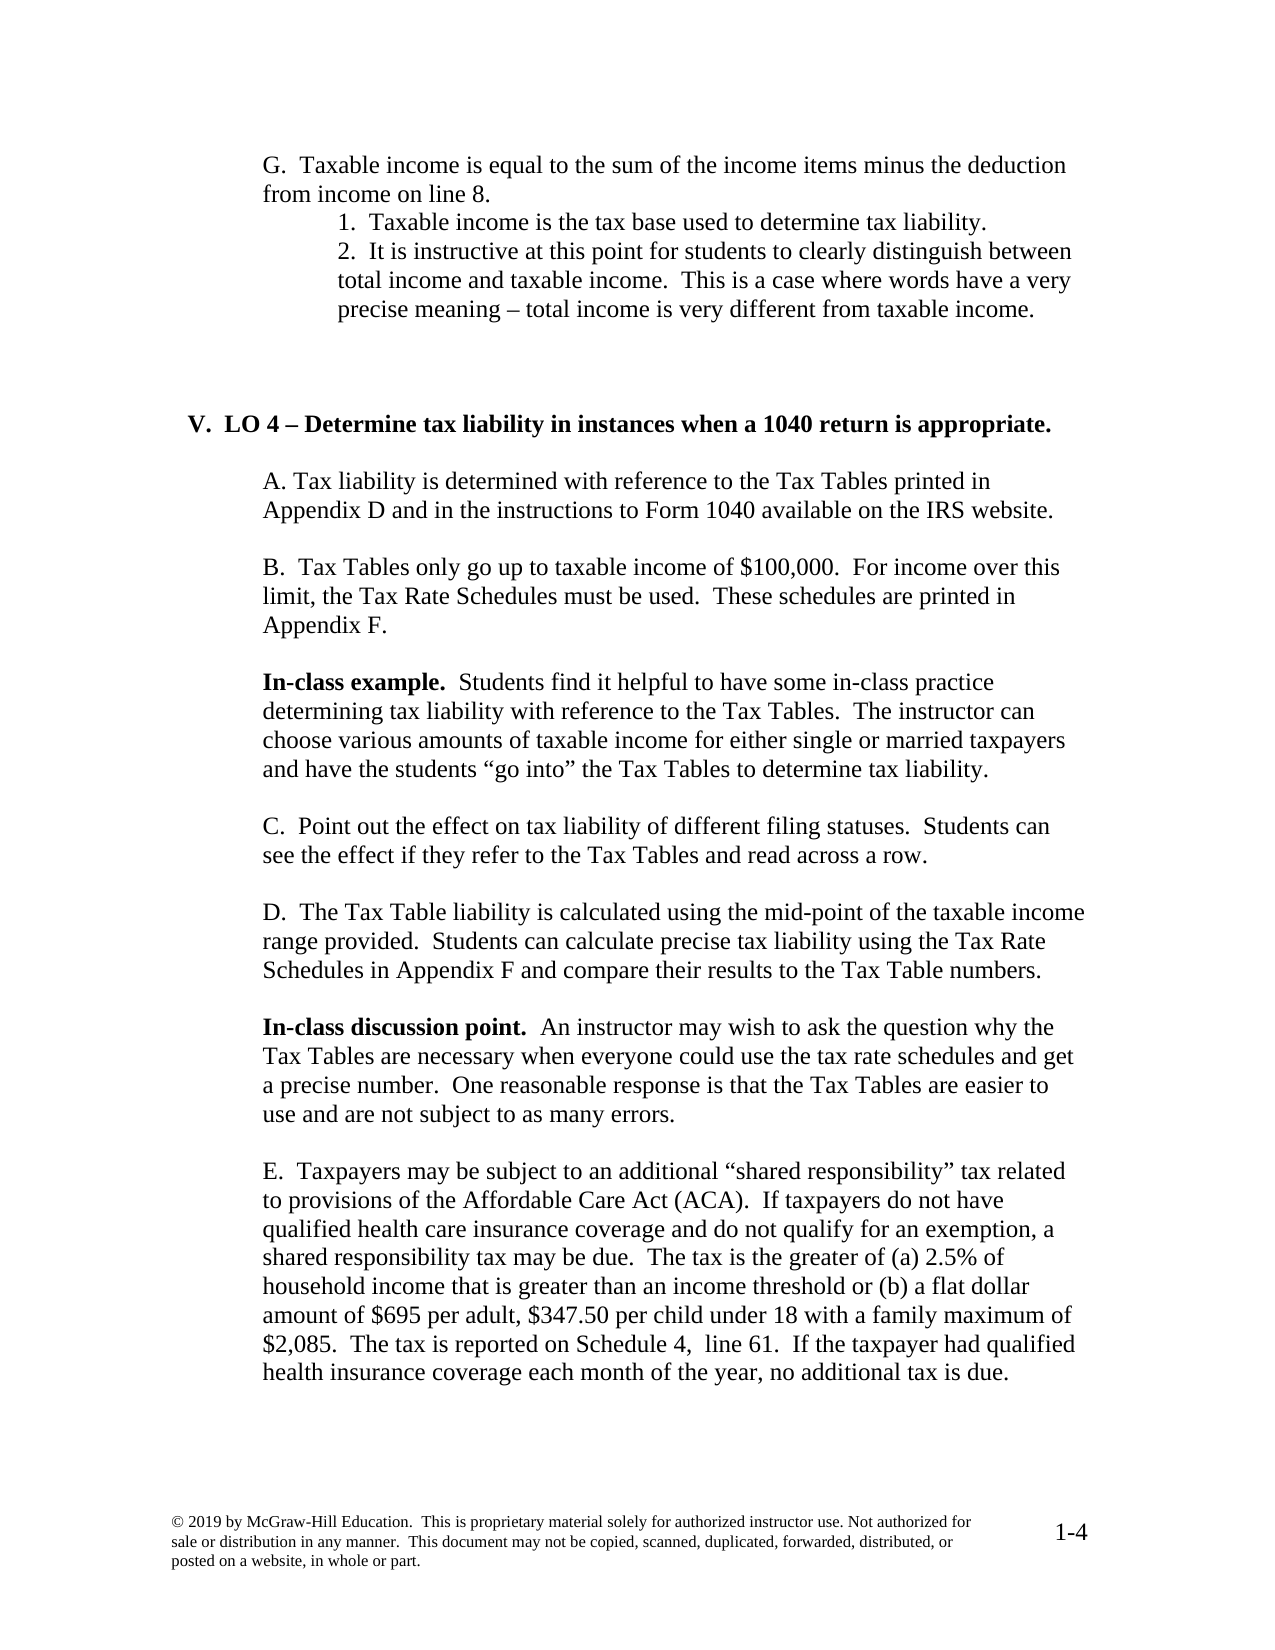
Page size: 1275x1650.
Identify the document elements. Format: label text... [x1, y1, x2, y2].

text A. Tax liability is determined with reference to the Tax Tables printed in Appendix D and in the instructions to Form 1040 available on the IRS website. [262, 466, 1087, 524]
text E. Taxpayers may be subject to an additional “shared responsibility” tax related to provisions of the Affordable Care Act (ACA). If taxpayers do not have qualified health care insurance coverage and do not qualify for an exemption, a shared responsibility tax may be due. The tax is the greater of (a) 2.5% of household income that is greater than an income threshold or (b) a flat dollar amount of $695 per adult, $347.50 per child under 18 with a family maximum of $2,085. The tax is reported on Schedule 4, line 61. If the taxpayer had qualified health insurance coverage each month of the year, no additional tax is due. [262, 1156, 1087, 1386]
text 2. It is instructive at this point for students to clearly distinguish between total income and taxable income. This is a case where words have a very precise meaning – total income is very different from taxable income. [337, 236, 1087, 322]
text C. Point out the effect on tax liability of different filing statuses. Students can see the effect if they refer to the Tax Tables and read across a row. [262, 811, 1087, 869]
text D. The Tax Table liability is calculated using the mid-point of the taxable income range provided. Students can calculate precise tax liability using the Tax Rate Schedules in Appendix F and compare their results to the Tax Table numbers. [262, 897, 1087, 984]
text In-class example. Students find it helpful to have some in-class practice determining tax liability with reference to the Tax Tables. The instructor can choose various amounts of taxable income for either single or married taxpayers and have the students “go into” the Tax Tables to determine tax liability. [262, 667, 1087, 782]
text G. Taxable income is equal to the sum of the income items minus the deduction from income on line 8. [262, 150, 1087, 207]
text 1. Taxable income is the tax base used to determine tax liability. [337, 207, 1087, 236]
text B. Tax Tables only go up to taxable income of $100,000. For income over this limit, the Tax Rate Schedules must be used. These schedules are printed in Appendix F. [262, 552, 1087, 639]
text V. LO 4 – Determine tax liability in instances when a 1040 return is appropriate. [187, 409, 1087, 437]
text In-class discussion point. An instructor may wish to ask the question why the Tax Tables are necessary when everyone could use the tax rate schedules and get a precise number. One reasonable response is that the Tax Tables are easier to use and are not subject to as many errors. [262, 1012, 1087, 1127]
